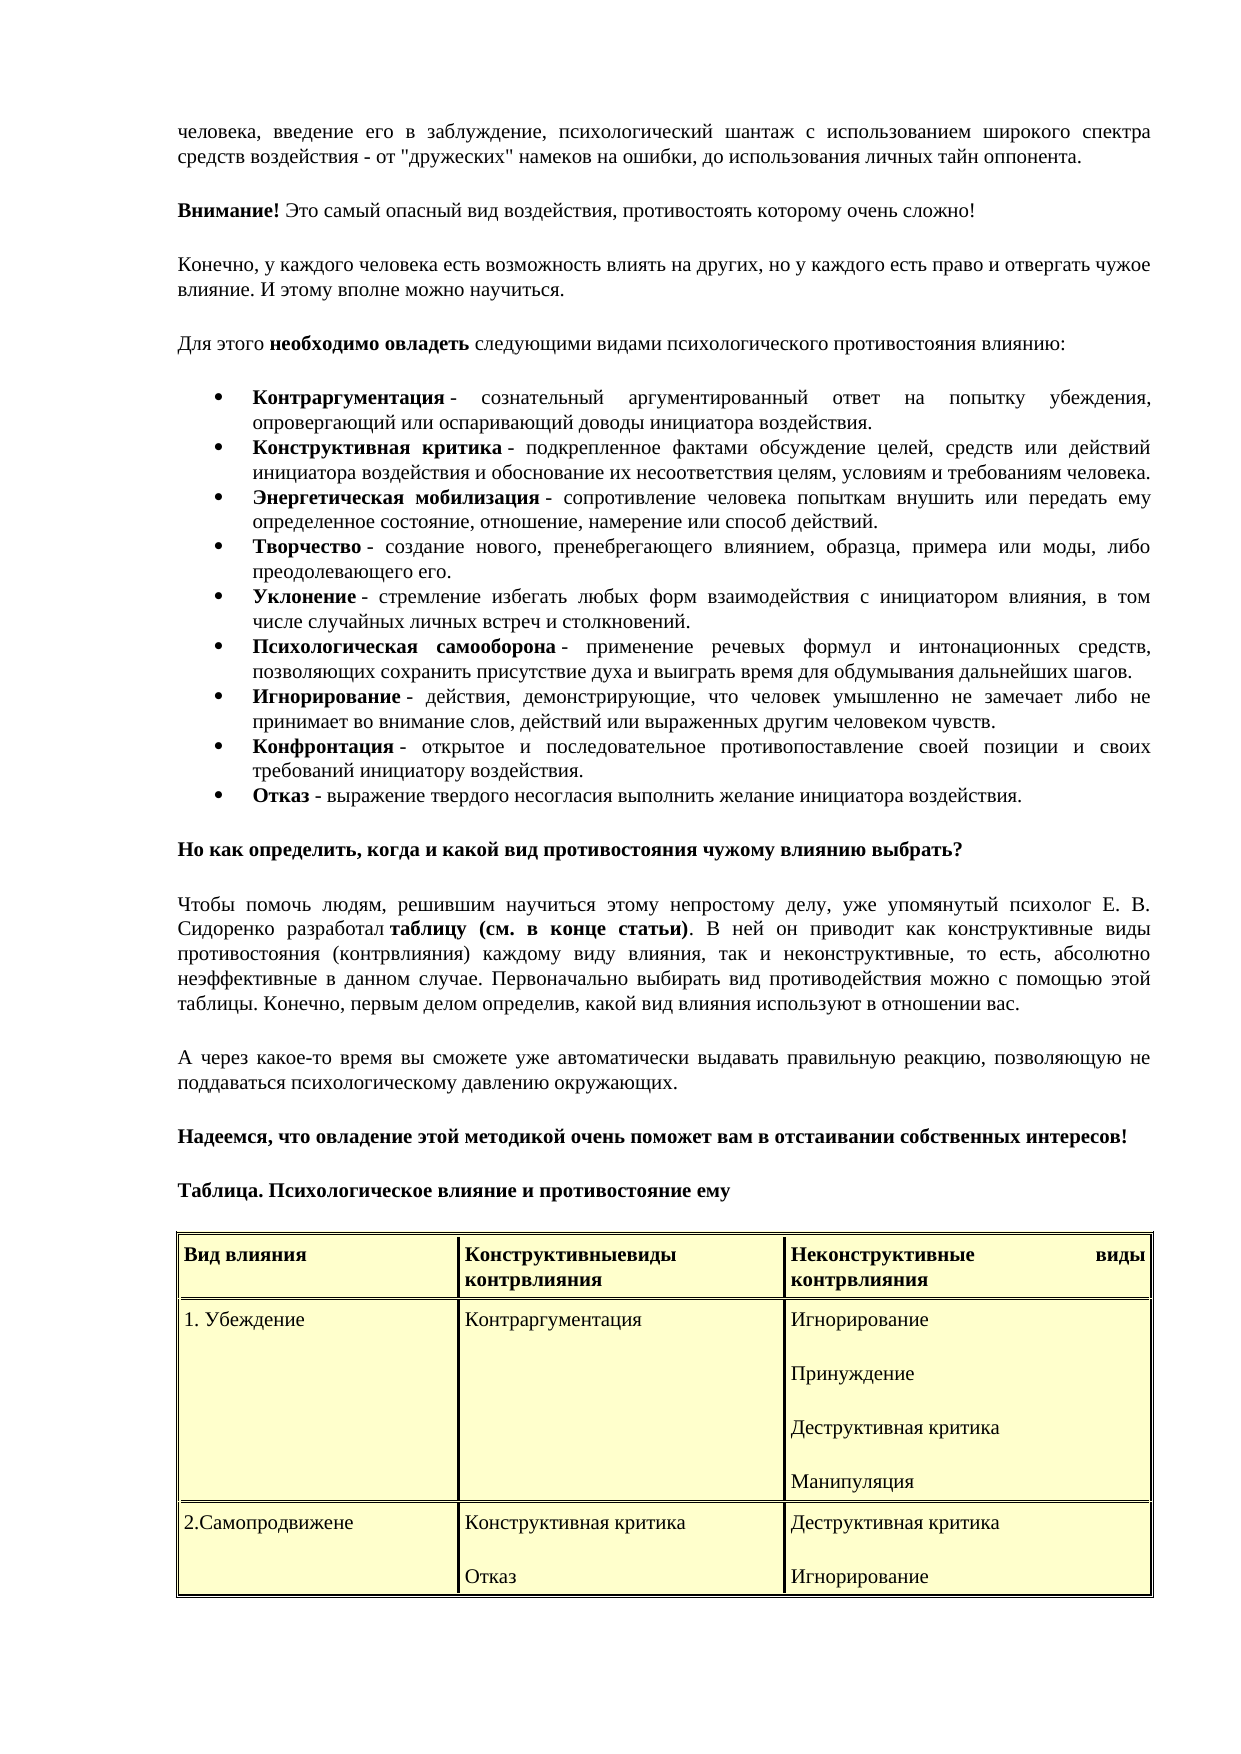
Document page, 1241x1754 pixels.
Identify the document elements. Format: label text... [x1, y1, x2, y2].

text Надеемся, что овладение этой методикой очень поможет вам в отстаивании собственных интересов! [177, 1123, 1152, 1148]
list Конфронтация - открытое и последовательное противопоставление своей позиции и своих требований инициатору воздействия. [215, 733, 1152, 782]
text Для этого необходимо овладеть следующими видами психологического противостояния влиянию: [177, 330, 1152, 355]
table_header Конструктивныевиды контрвлияния [458, 1235, 784, 1297]
table_header Вид влияния [179, 1235, 458, 1297]
text Чтобы помочь людям, решившим научиться этому непростому делу, уже упомянутый психолог Е. В. Сидоренко разработал таблицу (см. в конце статьи). В ней он приводит как конструктивные виды противостояния (контрвлияния) каждому виду влияния, так и неконструктивные, то есть, абсолютно неэффективные в данном случае. Первоначально выбирать вид противодействия можно с помощью этой таблицы. Конечно, первым делом определив, какой вид влияния используют в отношении вас. [177, 891, 1152, 1015]
list Творчество - создание нового, пренебрегающего влиянием, образца, примера или моды, либо преодолевающего его. [215, 533, 1152, 583]
list Контраргументация - сознательный аргументированный ответ на попытку убеждения, опровергающий или оспаривающий доводы инициатора воздействия. [215, 384, 1152, 434]
table_cell Деструктивная критика Игнорирование [784, 1500, 1152, 1594]
list Игнорирование - действия, демонстрирующие, что человек умышленно не замечает либо не принимает во внимание слов, действий или выраженных другим человеком чувств. [215, 683, 1152, 733]
list Уклонение - стремление избегать любых форм взаимодействия с инициатором влияния, в том числе случайных личных встреч и столкновений. [215, 583, 1152, 633]
text А через какое-то время вы сможете уже автоматически выдавать правильную реакцию, позволяющую не поддаваться психологическому давлению окружающих. [177, 1044, 1152, 1094]
list Конструктивная критика - подкрепленное фактами обсуждение целей, средств или действий инициатора воздействия и обоснование их несоответствия целям, условиям и требованиям человека. [215, 434, 1152, 484]
list Энергетическая мобилизация - сопротивление человека попыткам внушить или передать ему определенное состояние, отношение, намерение или способ действий. [215, 484, 1152, 533]
table_cell 2.Самопродвижене [177, 1500, 458, 1594]
text Таблица. Психологическое влияние и противостояние ему [177, 1177, 1152, 1202]
table_cell 1. Убеждение [177, 1297, 458, 1500]
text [177, 118, 1152, 168]
text Конечно, у каждого человека есть возможность влиять на других, но у каждого есть право и отвергать чужое влияние. И этому вполне можно научиться. [177, 251, 1152, 301]
table_header Неконструктивные виды контрвлияния [784, 1235, 1150, 1297]
list Психологическая самооборона - применение речевых формул и интонационных средств, позволяющих сохранить присутствие духа и выиграть время для обдумывания дальнейших шагов. [215, 633, 1152, 683]
text Но как определить, когда и какой вид противостояния чужому влиянию выбрать? [177, 837, 1152, 861]
table_cell Контраргументация [460, 1300, 783, 1500]
table_cell Конструктивная критика Отказ [458, 1503, 784, 1594]
list Отказ - выражение твердого несогласия выполнить желание инициатора воздействия. [215, 782, 1152, 807]
text Внимание! Это самый опасный вид воздействия, противостоять которому очень сложно! [177, 197, 1152, 222]
table_cell Игнорирование Принуждение Деструктивная критика Манипуляция [784, 1297, 1152, 1500]
